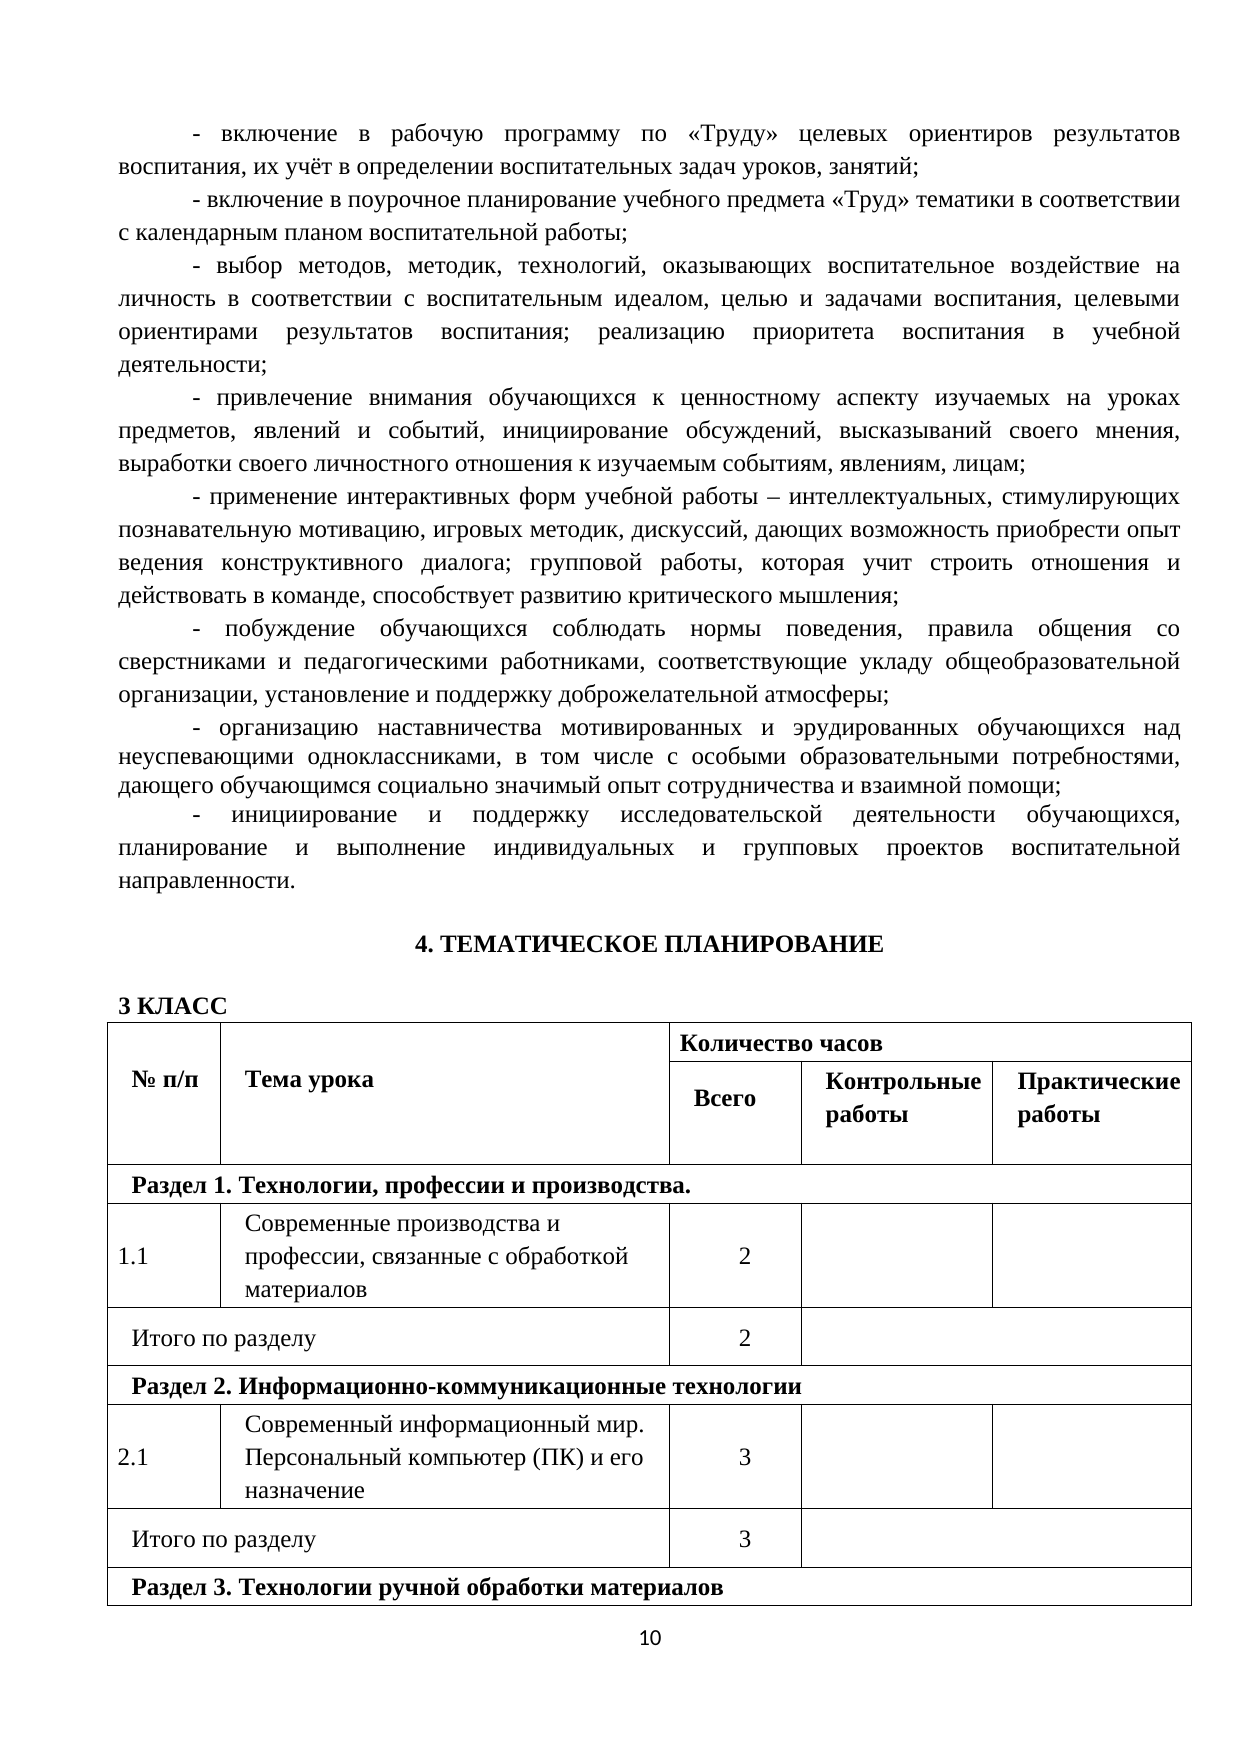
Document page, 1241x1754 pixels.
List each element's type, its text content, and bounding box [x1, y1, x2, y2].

table_cell Современный информационный мир. Персональный компьютер (ПК) и его назначение [221, 1405, 669, 1508]
text - выбор методов, методик, технологий, оказывающих воспитательное воздействие на личность в соответствии с воспитательным идеалом, целью и задачами воспитания, целевыми ориентирами результатов воспитания; реализацию приоритета воспитания в учебной деятельности; [118, 250, 1181, 378]
table_header № п/п [108, 1023, 220, 1164]
table_cell 3 [670, 1509, 801, 1567]
table_cell Практические работы [993, 1062, 1191, 1164]
text - инициирование и поддержку исследовательской деятельности обучающихся, планирование и выполнение индивидуальных и групповых проектов воспитательной направленности. [118, 799, 1181, 894]
text - организацию наставничества мотивированных и эрудированных обучающихся над неуспевающими одноклассниками, в том числе с особыми образовательными потребностями, дающего обучающимся социально значимый опыт сотрудничества и взаимной помощи; [118, 712, 1181, 799]
table_cell Контрольные работы [802, 1062, 992, 1164]
table_cell Современные производства и профессии, связанные с обработкой материалов [221, 1204, 669, 1307]
table_cell 1.1 [108, 1204, 220, 1307]
table_cell [802, 1204, 992, 1307]
table_cell 2 [670, 1308, 801, 1365]
table_cell Итого по разделу [108, 1509, 669, 1567]
table_cell 2 [670, 1204, 801, 1307]
text - применение интерактивных форм учебной работы – интеллектуальных, стимулирующих познавательную мотивацию, игровых методик, дискуссий, дающих возможность приобрести опыт ведения конструктивного диалога; групповой работы, которая учит строить отношения и действовать в команде, способствует развитию критического мышления; [118, 481, 1181, 609]
table_cell Всего [670, 1062, 801, 1164]
table_cell Раздел 2. Информационно-коммуникационные технологии [108, 1366, 1191, 1404]
table_cell Итого по разделу [108, 1308, 669, 1365]
table_cell [802, 1509, 1191, 1567]
text - включение в поурочное планирование учебного предмета «Труд» тематики в соответствии с календарным планом воспитательной работы; [118, 184, 1181, 246]
text - включение в рабочую программу по «Труду» целевых ориентиров результатов воспитания, их учёт в определении воспитательных задач уроков, занятий; [118, 118, 1181, 180]
table_cell Раздел 3. Технологии ручной обработки материалов [108, 1568, 1191, 1605]
table_cell [802, 1308, 1191, 1365]
text - побуждение обучающихся соблюдать нормы поведения, правила общения со сверстниками и педагогическими работниками, соответствующие укладу общеобразовательной организации, установление и поддержку доброжелательной атмосферы; [118, 613, 1181, 708]
table_cell 2.1 [108, 1405, 220, 1508]
text - привлечение внимания обучающихся к ценностному аспекту изучаемых на уроках предметов, явлений и событий, инициирование обсуждений, высказываний своего мнения, выработки своего личностного отношения к изучаемым событиям, явлениям, лицам; [118, 382, 1181, 477]
table_cell 3 [670, 1405, 801, 1508]
table_cell Раздел 1. Технологии, профессии и производства. [108, 1165, 1191, 1203]
text 4. ТЕМАТИЧЕСКОЕ ПЛАНИРОВАНИЕ [118, 929, 1181, 958]
table_header Количество часов [670, 1023, 1191, 1061]
text 3 КЛАСС [118, 991, 1181, 1020]
table_cell [993, 1204, 1191, 1307]
table_cell [802, 1405, 992, 1508]
table_cell [993, 1405, 1191, 1508]
table_header Тема урока [221, 1023, 669, 1164]
